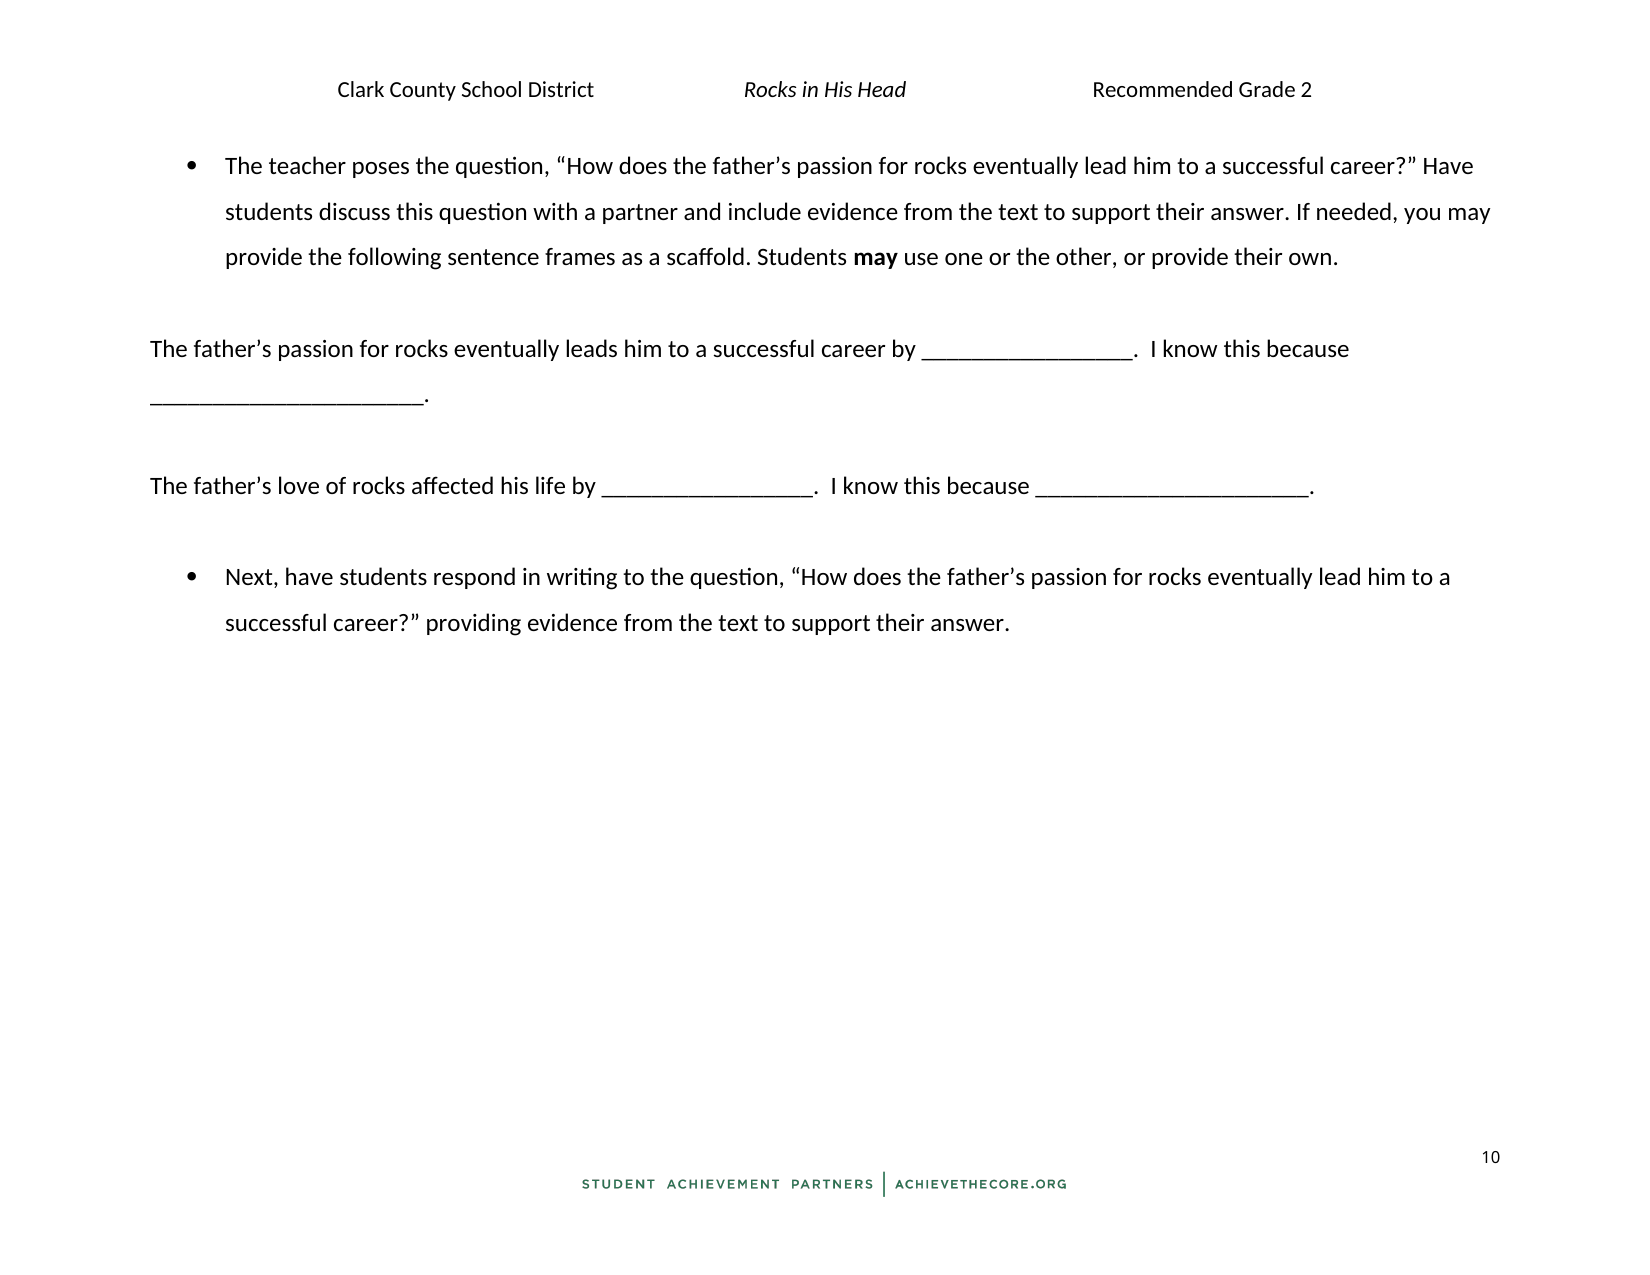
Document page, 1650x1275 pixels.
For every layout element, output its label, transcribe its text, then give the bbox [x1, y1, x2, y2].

picture [571, 1168, 1079, 1200]
list The teacher poses the question, “How does the father’s passion for rocks eventually lead him to a successful career?” Have students discuss this question with a partner and include evidence from the text to support their answer. If needed, you may provide the following sentence frames as a scaffold. Students may use one or the other, or provide their own. [187, 150, 1500, 272]
list The father’s love of rocks affected his life by _________________. I know this because ______________________. [150, 470, 1500, 501]
list The father’s passion for rocks eventually leads him to a successful career by _________________. I know this because ______________________. [150, 333, 1500, 409]
list Next, have students respond in writing to the question, “How does the father’s passion for rocks eventually lead him to a successful career?” providing evidence from the text to support their answer. [187, 562, 1500, 638]
